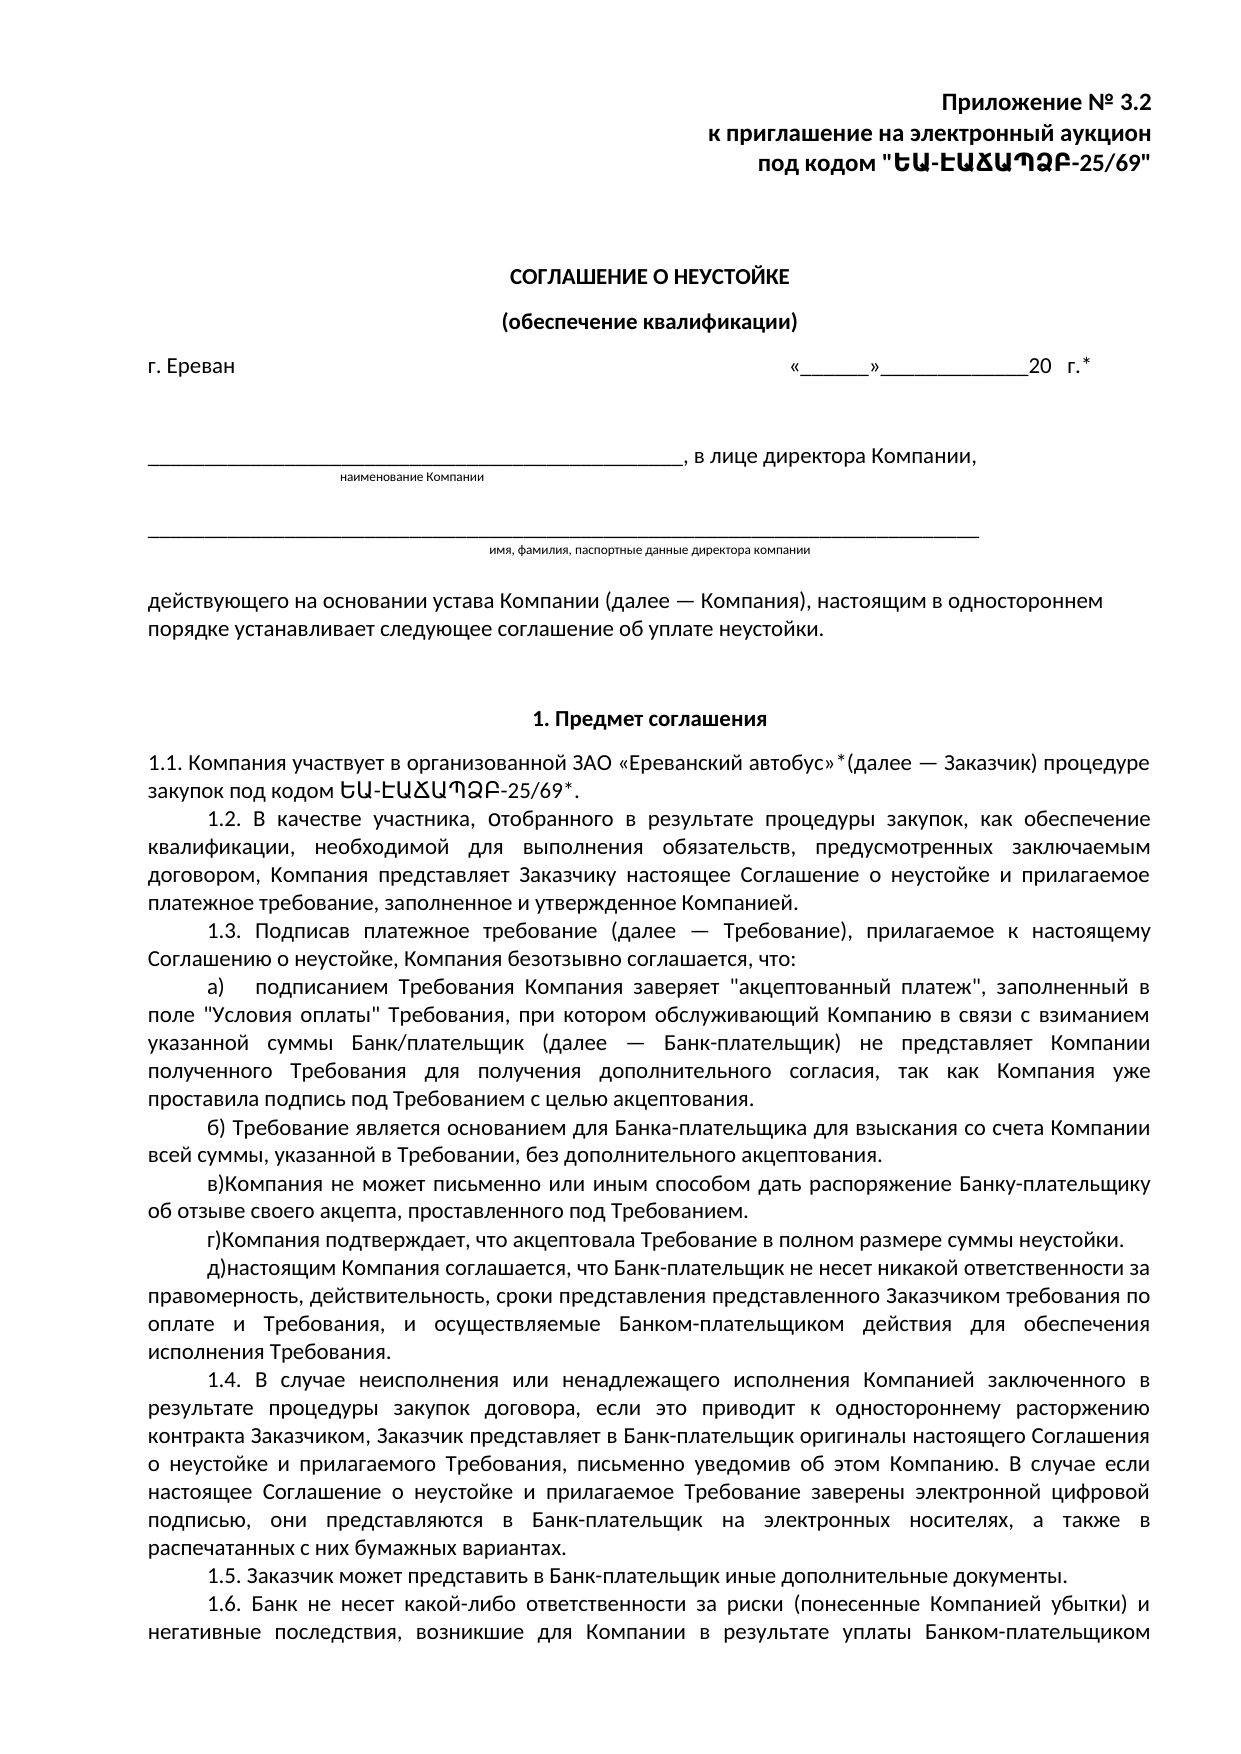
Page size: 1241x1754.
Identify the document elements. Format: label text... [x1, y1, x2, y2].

text _________________________________________________________________________ [148, 513, 1152, 542]
table_header г. Ереван [136, 351, 635, 396]
text д)настоящим Компания соглашается, что Банк-плательщик не несет никакой ответственности за правомерность, действительность, сроки представления представленного Заказчиком требования по оплате и Требования, и осуществляемые Банком-плательщиком действия для обеспечения исполнения Требования. [148, 1253, 1152, 1365]
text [148, 1589, 1152, 1645]
text СОГЛАШЕНИЕ О НЕУСТОЙКЕ [148, 262, 1152, 290]
text 1.5. Заказчик может представить в Банк-плательщик иные дополнительные документы. [148, 1561, 1152, 1589]
text в)Компания не может письменно или иным способом дать распоряжение Банку-плательщику об отзыве своего акцепта, проставленного под Требованием. [148, 1169, 1152, 1225]
text 1. Предмет соглашения [148, 704, 1152, 732]
text а) подписанием Требования Компания заверяет "акцептованный платеж", заполненный в поле "Условия оплаты" Требования, при котором обслуживающий Компанию в связи с взиманием указанной суммы Банк/плательщик (далее — Банк-плательщик) не представляет Компании полученного Требования для получения дополнительного согласия, так как Компания уже проставила подпись под Требованием с целью акцептования. [148, 972, 1152, 1113]
text б) Требование является основанием для Банка-плательщика для взыскания со счета Компании всей суммы, указанной в Требовании, без дополнительного акцептования. [148, 1113, 1152, 1169]
text _______________________________________________, в лице директора Компании, [148, 441, 1152, 469]
text 1.2. В качестве участника, օтобранного в результате процедуры закупок, как обеспечение квалификации, необходимой для выполнения обязательств, предусмотренных заключаемым договором, Kомпания представляет Заказчику настоящее Соглашение о неустойке и прилагаемое платежное требование, заполненное и утвержденное Компанией. [148, 804, 1152, 916]
text порядке устанавливает следующее соглашение об уплате неустойки. [148, 614, 1152, 642]
text Приложение № 3.2 [148, 86, 1152, 117]
text 1.4. В случае неисполнения или ненадлежащего исполнения Компанией заключенного в результате процедуры закупок договора, если это приводит к одностороннему расторжению контракта Заказчиком, Заказчик представляет в Банк-плательщик оригиналы настоящего Соглашения о неустойке и прилагаемого Требования, письменно уведомив об этом Компанию. В случае если настоящее Соглашение о неустойке и прилагаемое Требование заверены электронной цифровой подписью, они представляются в Банк-плательщик на электронных носителях, а также в распечатанных с них бумажных вариантах. [148, 1365, 1152, 1561]
text (обеспечение квалификации) [148, 307, 1152, 335]
text к приглашение на электронный аукцион [177, 117, 1152, 147]
text г)Компания подтверждает, что акцептовала Требование в полном размере суммы неустойки. [148, 1225, 1152, 1253]
text имя, фамилия, паспортные данные директора компании [148, 542, 1152, 569]
text под кодом "ԵԱ-ԷԱՃԱՊՁԲ-25/69" [177, 147, 1152, 178]
text наименование Компании [340, 469, 1152, 497]
text 1.3. Подписав платежное требование (далее — Требование), прилагаемое к настоящему Соглашению о неустойке, Компания безотзывно соглашается, что: [148, 916, 1152, 972]
table_header «______»_____________20 г.* [635, 351, 1104, 396]
text действующего на основании устава Компании (далее — Компания), настоящим в одностороннем [148, 586, 1152, 614]
text 1.1. Компания участвует в организованной ЗАО «Ереванский автобус»*(далее — Заказчик) процедуре закупок под кодом ԵԱ-ԷԱՃԱՊՁԲ-25/69*. [148, 748, 1152, 804]
